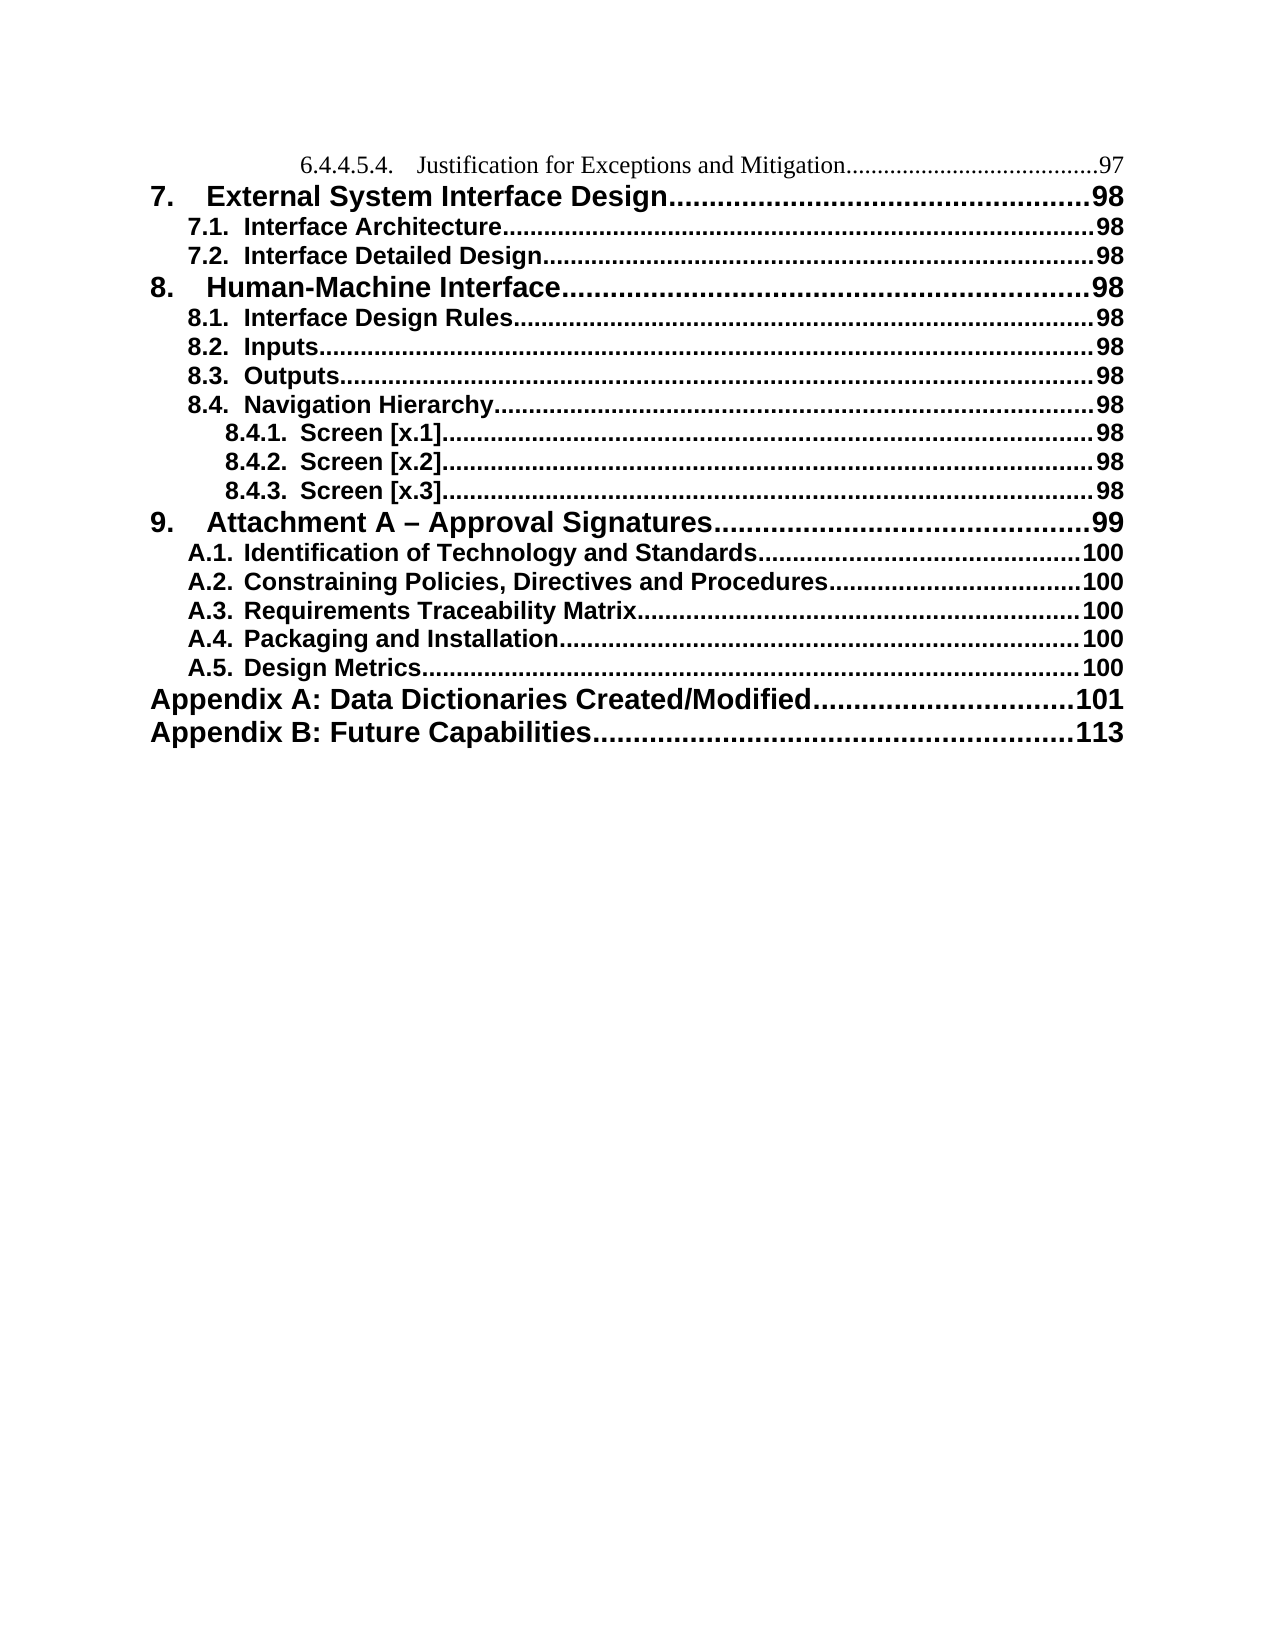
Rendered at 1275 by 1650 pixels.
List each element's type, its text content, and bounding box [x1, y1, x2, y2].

text 8.4. Navigation Hierarchy 98 [187, 389, 1125, 418]
text 7.2. Interface Detailed Design 98 [187, 241, 1125, 270]
text A.5. Design Metrics 100 [187, 653, 1125, 682]
text 6.4.4.5.4. Justification for Exceptions and Mitigation 97 [300, 150, 1125, 179]
text 8. Human-Machine Interface 98 [150, 270, 1125, 303]
text 8.4.2. Screen [x.2] 98 [225, 447, 1125, 476]
text 8.4.1. Screen [x.1] 98 [225, 418, 1125, 447]
text Appendix A: Data Dictionaries Created/Modified 101 [150, 682, 1125, 715]
text A.1. Identification of Technology and Standards 100 [187, 538, 1125, 567]
text Appendix B: Future Capabilities 113 [150, 715, 1125, 749]
text 8.1. Interface Design Rules 98 [187, 303, 1125, 332]
text A.2. Constraining Policies, Directives and Procedures 100 [187, 567, 1125, 596]
text A.4. Packaging and Installation 100 [187, 624, 1125, 653]
text 8.3. Outputs 98 [187, 361, 1125, 389]
text 8.2. Inputs 98 [187, 332, 1125, 361]
text 9. Attachment A – Approval Signatures 99 [150, 504, 1125, 538]
text 7. External System Interface Design 98 [150, 179, 1125, 212]
text 8.4.3. Screen [x.3] 98 [225, 476, 1125, 504]
text 7.1. Interface Architecture 98 [187, 212, 1125, 241]
text A.3. Requirements Traceability Matrix 100 [187, 596, 1125, 624]
